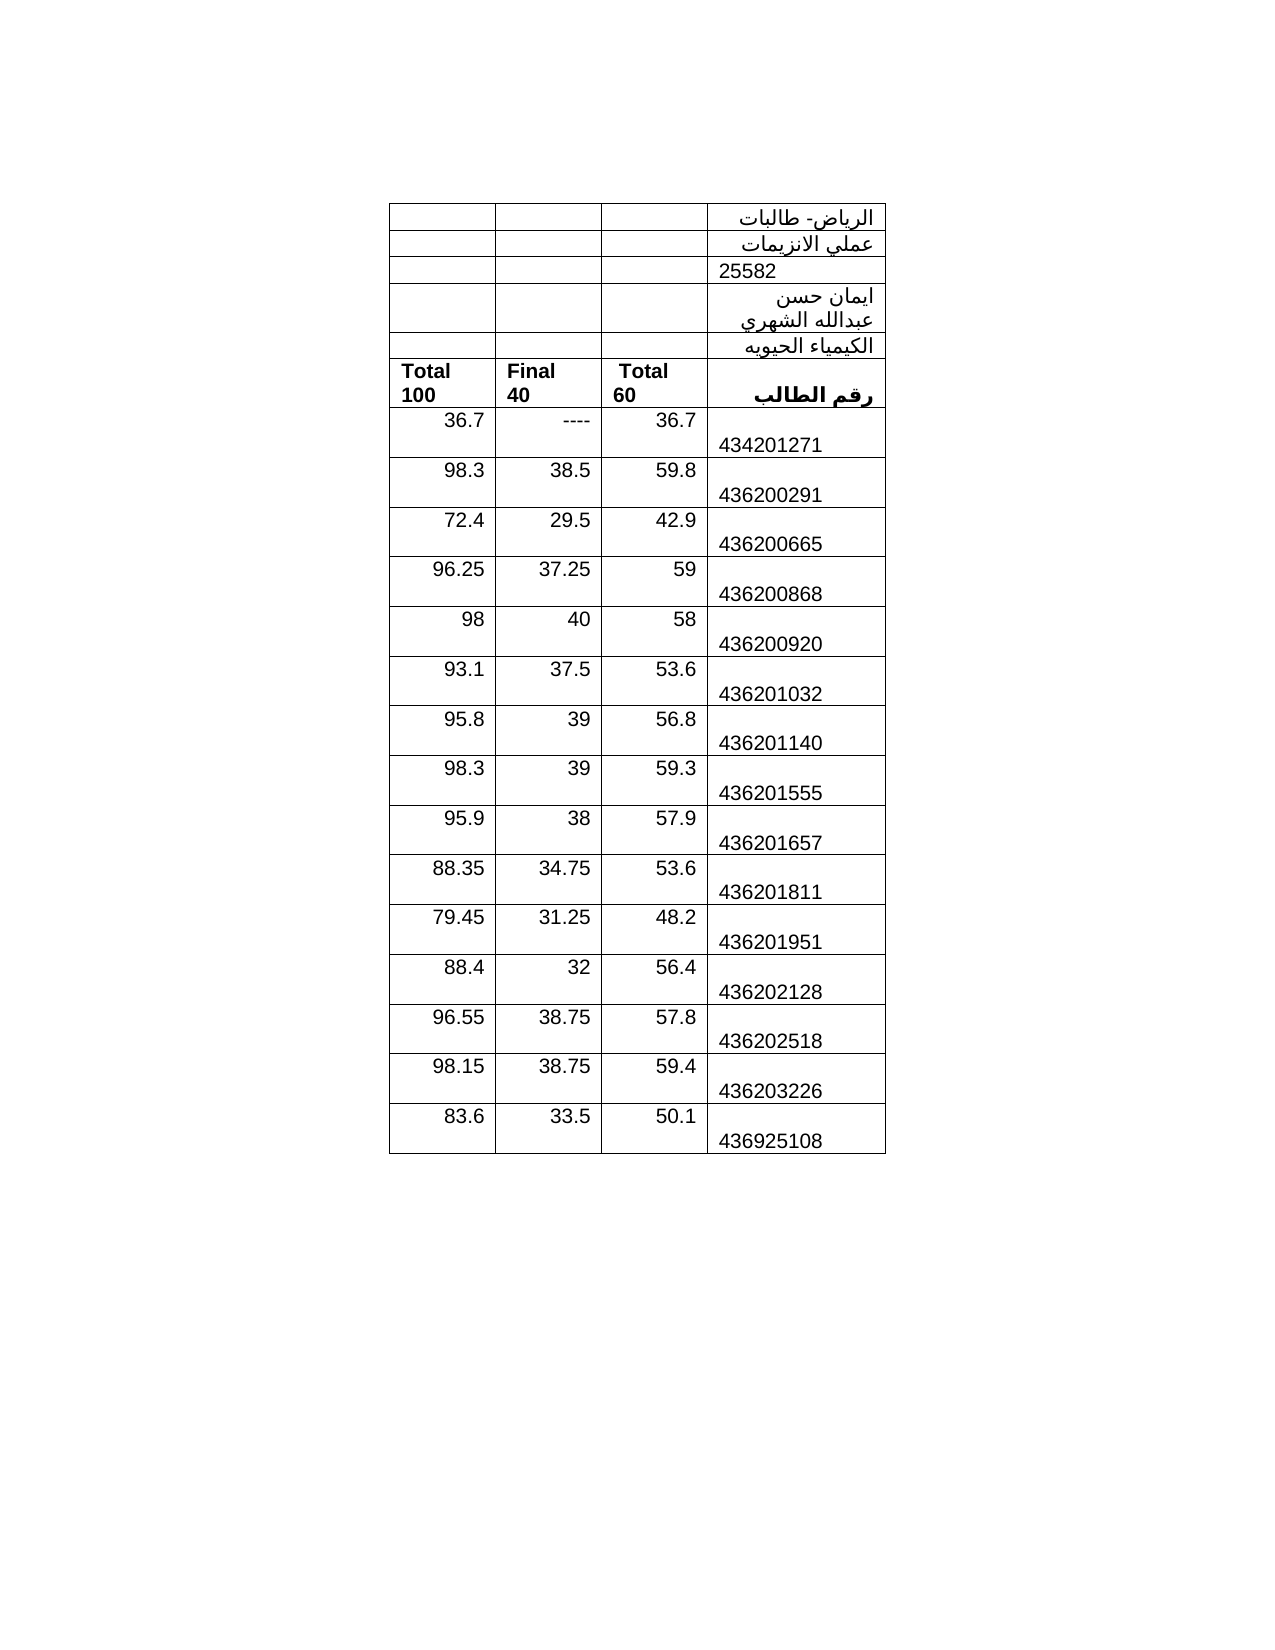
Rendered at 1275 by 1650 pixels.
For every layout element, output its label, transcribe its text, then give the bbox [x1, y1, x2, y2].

table_cell [496, 257, 601, 283]
table_cell 36.7 [602, 408, 707, 457]
table_cell 53.6 [602, 855, 707, 904]
table_cell 436201555 [708, 756, 885, 805]
table_cell 59 [602, 557, 707, 606]
table_cell 56.4 [602, 955, 707, 1003]
table_cell 436201032 [708, 657, 885, 705]
table_cell 88.35 [390, 855, 495, 904]
table_cell [602, 333, 707, 358]
table_cell 96.55 [390, 1005, 495, 1053]
table_cell 93.1 [390, 657, 495, 705]
table_cell 95.9 [390, 806, 495, 854]
table_cell 436201811 [708, 855, 885, 904]
table_cell Final 40 [496, 359, 601, 407]
table_cell ايمان حسن عبدالله الشهري [708, 284, 885, 332]
table_cell 436200665 [708, 508, 885, 556]
table_cell 436201140 [708, 706, 885, 755]
table_header [602, 204, 707, 229]
table_cell 59.8 [602, 458, 707, 507]
table_cell 38.75 [496, 1054, 601, 1103]
table_cell 98.3 [390, 756, 495, 805]
table_cell 38 [496, 806, 601, 854]
table_cell 31.25 [496, 905, 601, 954]
table_cell [602, 257, 707, 283]
table_cell 39 [496, 756, 601, 805]
table_cell [390, 257, 495, 283]
table_cell [602, 231, 707, 256]
table_cell Total 60 [602, 359, 707, 407]
table_cell 436202128 [708, 955, 885, 1003]
table_cell 436200291 [708, 458, 885, 507]
table_cell 48.2 [602, 905, 707, 954]
table_cell 32 [496, 955, 601, 1003]
table_header [390, 204, 495, 229]
table_cell الكيمياء الحيويه [708, 333, 885, 358]
table_cell 98.3 [390, 458, 495, 507]
table_cell 57.9 [602, 806, 707, 854]
table_cell 96.25 [390, 557, 495, 606]
table_cell 36.7 [390, 408, 495, 457]
table_cell 34.75 [496, 855, 601, 904]
table_cell 72.4 [390, 508, 495, 556]
table_cell 436201657 [708, 806, 885, 854]
table_cell [390, 231, 495, 256]
table_cell 79.45 [390, 905, 495, 954]
table_cell 436200868 [708, 557, 885, 606]
table_cell Total 100 [390, 359, 495, 407]
table_cell 39 [496, 706, 601, 755]
table_header [496, 204, 601, 229]
table_cell 25582 [708, 257, 885, 283]
table_cell 37.5 [496, 657, 601, 705]
table_cell [496, 333, 601, 358]
table_cell 83.6 [390, 1104, 495, 1152]
table_cell 57.8 [602, 1005, 707, 1053]
table_cell [390, 333, 495, 358]
table_cell [496, 231, 601, 256]
table_cell عملي الانزيمات [708, 231, 885, 256]
table_cell 40 [496, 607, 601, 656]
table_cell 38.75 [496, 1005, 601, 1053]
table_cell [602, 284, 707, 332]
table_cell 38.5 [496, 458, 601, 507]
table_header الرياض- طالبات [708, 204, 885, 229]
table_cell رقم الطالب [708, 359, 885, 407]
table_cell 50.1 [602, 1104, 707, 1152]
table_cell 53.6 [602, 657, 707, 705]
table_cell [390, 284, 495, 332]
table_cell 98 [390, 607, 495, 656]
table_cell [496, 284, 601, 332]
table_cell 56.8 [602, 706, 707, 755]
table_cell 33.5 [496, 1104, 601, 1152]
table_cell 436201951 [708, 905, 885, 954]
table_cell 98.15 [390, 1054, 495, 1103]
table_cell 436200920 [708, 607, 885, 656]
table_cell ---- [496, 408, 601, 457]
table_cell 88.4 [390, 955, 495, 1003]
table_cell 95.8 [390, 706, 495, 755]
table_cell 436203226 [708, 1054, 885, 1103]
table_cell 59.4 [602, 1054, 707, 1103]
table_cell 42.9 [602, 508, 707, 556]
table_cell 29.5 [496, 508, 601, 556]
table_cell 59.3 [602, 756, 707, 805]
table_cell 434201271 [708, 408, 885, 457]
table_cell 58 [602, 607, 707, 656]
table_cell 436925108 [708, 1104, 885, 1152]
table_cell 436202518 [708, 1005, 885, 1053]
table_cell 37.25 [496, 557, 601, 606]
